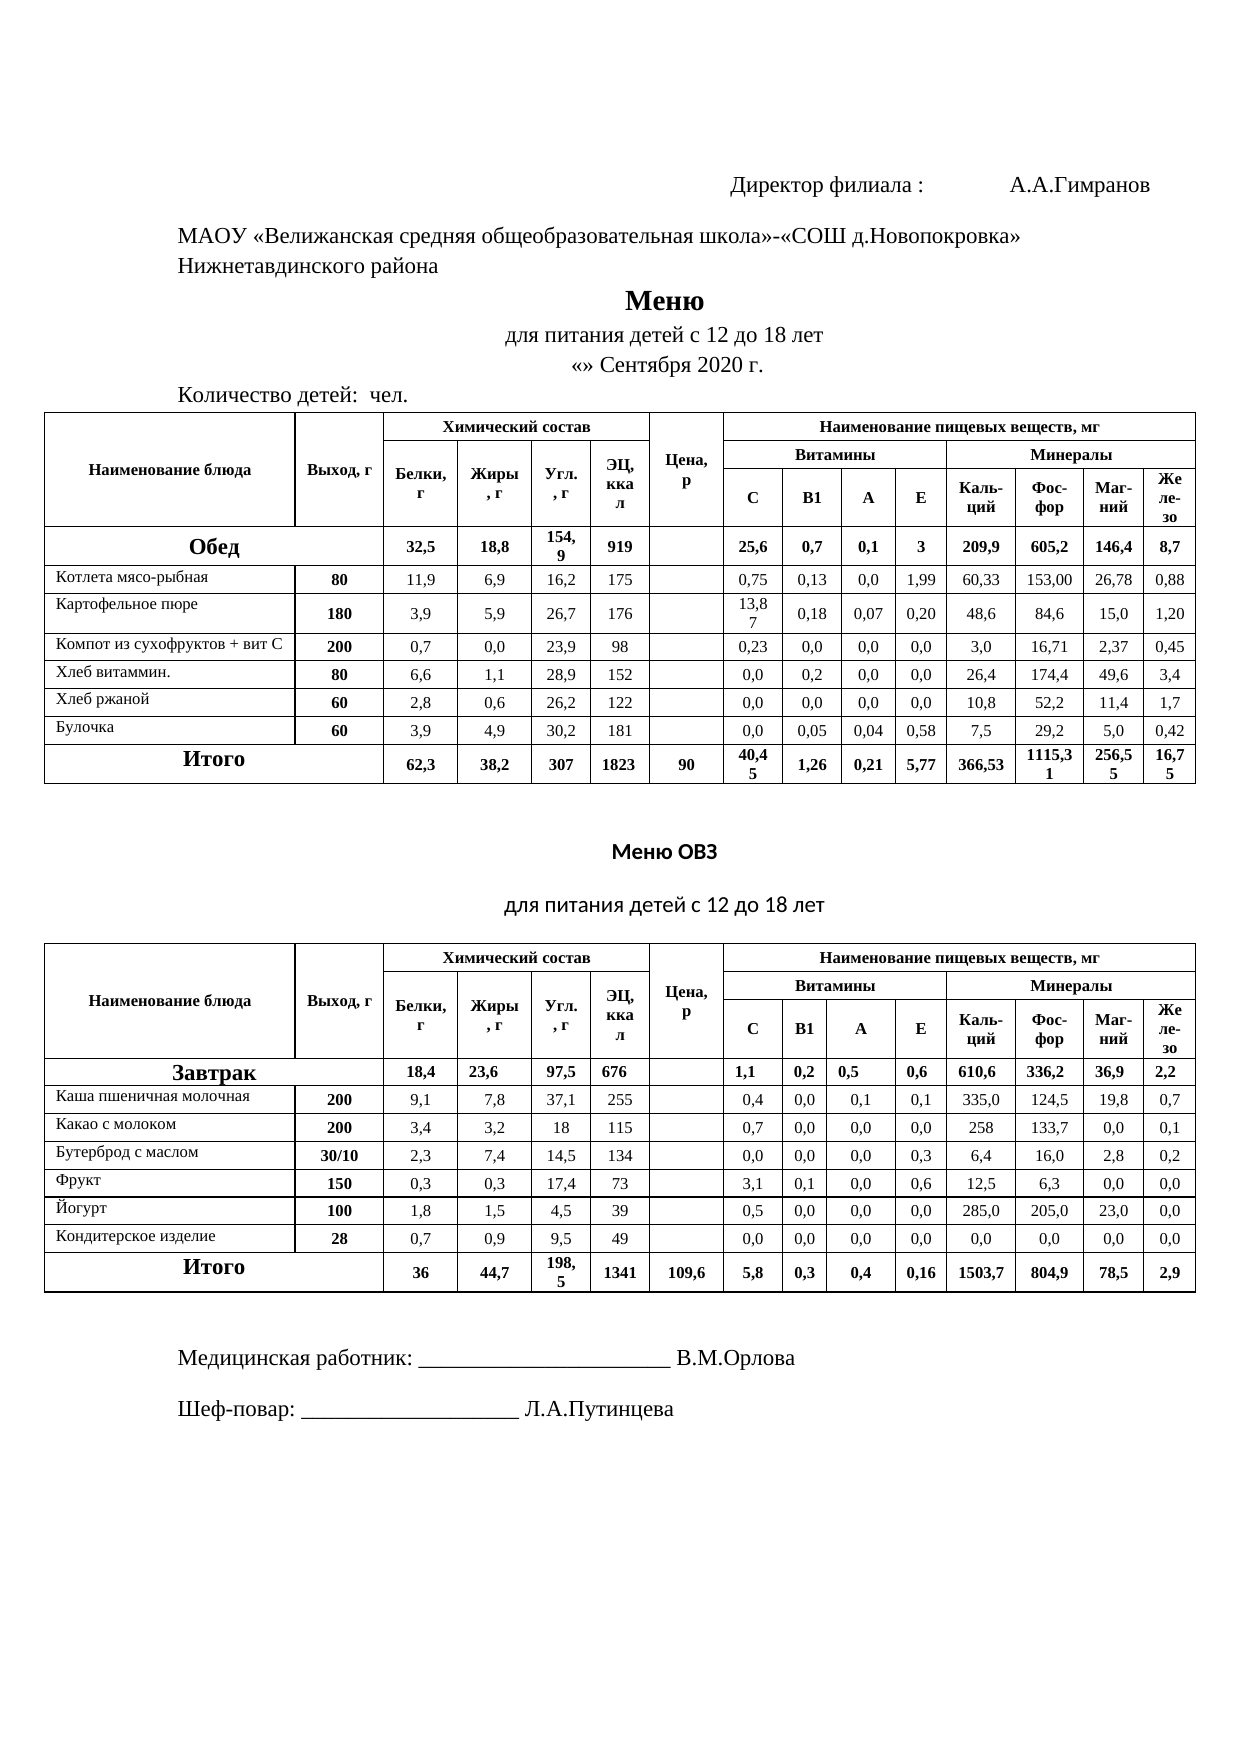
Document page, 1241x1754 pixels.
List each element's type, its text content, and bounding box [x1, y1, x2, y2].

table_header Цена, р [650, 944, 723, 1057]
table_cell 0,1 [896, 1086, 946, 1113]
table_cell 0,05 [783, 717, 841, 744]
table_cell Завтрак [45, 1059, 383, 1085]
table_cell 200 [296, 1086, 383, 1113]
table_cell Какао с молоком [45, 1114, 294, 1141]
table_cell 26,2 [532, 689, 590, 716]
table_cell 1115,31 [1016, 745, 1083, 783]
table_cell 49 [591, 1225, 649, 1252]
table_cell 0,0 [724, 689, 782, 716]
table_cell 0,0 [783, 1114, 826, 1141]
table_cell 90 [650, 745, 723, 783]
table_cell 80 [296, 661, 383, 688]
table_cell 258 [947, 1114, 1015, 1141]
table_cell 181 [591, 717, 649, 744]
table_cell 3,4 [384, 1114, 457, 1141]
table_cell ЭЦ, ккал [591, 441, 649, 526]
table_cell Йогурт [45, 1198, 294, 1224]
table_cell 2,37 [1084, 634, 1143, 660]
table_cell 0,0 [1144, 1225, 1195, 1252]
table_cell 0,0 [896, 689, 946, 716]
table_cell 29,2 [1016, 717, 1083, 744]
table_cell 0,0 [842, 634, 895, 660]
table_cell 0,5 [827, 1059, 895, 1085]
table_cell 0,6 [896, 1170, 946, 1196]
table_cell 80 [296, 566, 383, 593]
table_cell 610,6 [947, 1059, 1015, 1085]
table_cell 23,9 [532, 634, 590, 660]
table_cell 1341 [591, 1253, 649, 1291]
table_cell 0,3 [384, 1170, 457, 1196]
table_cell 200 [296, 634, 383, 660]
table_cell 0,07 [842, 594, 895, 632]
table_cell 60 [296, 717, 383, 744]
table_cell 0,0 [783, 1225, 826, 1252]
table_cell 154,9 [532, 527, 590, 565]
table_header Выход, г [296, 944, 383, 1057]
table_cell Маг- ний [1084, 1000, 1143, 1057]
table_header Химический состав [384, 413, 649, 439]
table_cell 0,0 [827, 1198, 895, 1224]
table_cell 152 [591, 661, 649, 688]
text Шеф-повар: ___________________ Л.А.Путинцева [177, 1394, 1152, 1421]
table_cell 7,8 [458, 1086, 531, 1113]
table_cell 0,75 [724, 566, 782, 593]
table_cell [650, 1114, 723, 1141]
table_cell 73 [591, 1170, 649, 1196]
table_cell 39 [591, 1198, 649, 1224]
table_cell 0,3 [896, 1142, 946, 1169]
table_cell [650, 1142, 723, 1169]
table_cell Белки, г [384, 441, 457, 526]
table_cell 0,0 [783, 634, 841, 660]
table_cell 1503,7 [947, 1253, 1015, 1291]
text Медицинская работник: ______________________ В.М.Орлова [177, 1343, 1152, 1370]
table_cell 0,18 [783, 594, 841, 632]
table_cell 0,0 [1084, 1114, 1143, 1141]
table_cell 0,4 [827, 1253, 895, 1291]
table_cell 0,0 [896, 1198, 946, 1224]
table_header Выход, г [296, 413, 383, 526]
table_cell 5,8 [724, 1253, 782, 1291]
table_cell Каша пшеничная молочная [45, 1086, 294, 1113]
table_cell 25,6 [724, 527, 782, 565]
table_cell 0,0 [896, 634, 946, 660]
table_cell Угл., г [532, 441, 590, 526]
table_header Наименование пищевых веществ, мг [724, 413, 1195, 439]
table_cell 100 [296, 1198, 383, 1224]
table_cell 0,7 [384, 1225, 457, 1252]
table_cell 0,2 [783, 1059, 826, 1085]
table_cell 0,6 [896, 1059, 946, 1085]
table_cell 0,0 [1084, 1170, 1143, 1196]
table_cell Угл., г [532, 972, 590, 1057]
table_cell Е [896, 469, 946, 526]
table_cell Картофельное пюре [45, 594, 294, 632]
table_cell 0,0 [783, 1142, 826, 1169]
table_header Наименование пищевых веществ, мг [724, 944, 1195, 971]
table_cell Жиры, г [458, 972, 531, 1057]
table_cell 19,8 [1084, 1086, 1143, 1113]
table_cell 198,5 [532, 1253, 590, 1291]
table_cell 0,6 [458, 689, 531, 716]
table_cell 26,4 [947, 661, 1015, 688]
table_cell 0,0 [827, 1114, 895, 1141]
table_cell 6,9 [458, 566, 531, 593]
table_cell [650, 689, 723, 716]
table_cell 0,0 [1144, 1170, 1195, 1196]
table_cell 12,5 [947, 1170, 1015, 1196]
table_cell Хлеб витаммин. [45, 661, 294, 688]
table_cell 0,04 [842, 717, 895, 744]
table_cell [650, 661, 723, 688]
table_cell 6,6 [384, 661, 457, 688]
table_cell 8,7 [1144, 527, 1195, 565]
table_cell 23,0 [1084, 1198, 1143, 1224]
table_cell 0,0 [827, 1170, 895, 1196]
table_cell 115 [591, 1114, 649, 1141]
table_cell 0,21 [842, 745, 895, 783]
table_cell 60,33 [947, 566, 1015, 593]
table_cell 52,2 [1016, 689, 1083, 716]
table_cell 0,0 [896, 1225, 946, 1252]
table_cell 3,1 [724, 1170, 782, 1196]
table_cell 256,55 [1084, 745, 1143, 783]
table_cell Итого [45, 745, 383, 783]
table_cell 3,9 [384, 717, 457, 744]
table_cell А [827, 1000, 895, 1057]
table_cell 0,0 [1016, 1225, 1083, 1252]
table_cell Витамины [724, 441, 946, 467]
table_cell 40,45 [724, 745, 782, 783]
table_cell 0,0 [783, 1198, 826, 1224]
table_cell 5,77 [896, 745, 946, 783]
table_cell Минералы [947, 441, 1195, 467]
text МАОУ «Велижанская средняя общеобразовательная школа»-«СОШ д.Новопокровка» [177, 222, 1152, 248]
table_cell 205,0 [1016, 1198, 1083, 1224]
table_cell Компот из сухофруктов + вит С [45, 634, 294, 660]
table_cell 335,0 [947, 1086, 1015, 1113]
table_cell 23,6 [458, 1059, 531, 1085]
table_cell 146,4 [1084, 527, 1143, 565]
table_cell 28,9 [532, 661, 590, 688]
table_cell 16,75 [1144, 745, 1195, 783]
table_cell 1,7 [1144, 689, 1195, 716]
table_cell 1,99 [896, 566, 946, 593]
table_cell 804,9 [1016, 1253, 1083, 1291]
table_cell 0,0 [724, 1142, 782, 1169]
table_cell 16,2 [532, 566, 590, 593]
table_cell 1,20 [1144, 594, 1195, 632]
table_cell 175 [591, 566, 649, 593]
table_cell 30/10 [296, 1142, 383, 1169]
table_cell 0,0 [827, 1225, 895, 1252]
table_cell [650, 1059, 723, 1085]
table_cell С [724, 1000, 782, 1057]
table_cell 18,4 [384, 1059, 457, 1085]
text Количество детей: чел. [177, 382, 1152, 408]
table_cell 26,7 [532, 594, 590, 632]
table_cell Жиры, г [458, 441, 531, 526]
table_cell 9,1 [384, 1086, 457, 1113]
table_cell 3 [896, 527, 946, 565]
table_cell 255 [591, 1086, 649, 1113]
table_cell 3,0 [947, 634, 1015, 660]
table_cell 0,7 [384, 634, 457, 660]
text Нижнетавдинского района [177, 252, 1152, 279]
table_cell В1 [783, 469, 841, 526]
table_cell 0,3 [458, 1170, 531, 1196]
text для питания детей с 12 до 18 лет [177, 321, 1152, 347]
table_cell 109,6 [650, 1253, 723, 1291]
table_cell Каль- ций [947, 1000, 1015, 1057]
table_cell [650, 594, 723, 632]
table_cell [650, 1198, 723, 1224]
table_cell 174,4 [1016, 661, 1083, 688]
table_cell 4,5 [532, 1198, 590, 1224]
table_cell 0,0 [842, 566, 895, 593]
table_cell 2,8 [384, 689, 457, 716]
table_cell 11,4 [1084, 689, 1143, 716]
table_cell 1,8 [384, 1198, 457, 1224]
table_cell [650, 1170, 723, 1196]
table_cell 7,4 [458, 1142, 531, 1169]
table_cell 84,6 [1016, 594, 1083, 632]
table_cell 0,0 [1084, 1225, 1143, 1252]
table_cell ЭЦ, ккал [591, 972, 649, 1057]
table_cell 44,7 [458, 1253, 531, 1291]
table_cell 48,6 [947, 594, 1015, 632]
table_cell Фрукт [45, 1170, 294, 1196]
table_cell 49,6 [1084, 661, 1143, 688]
table_cell 36 [384, 1253, 457, 1291]
table_cell Белки, г [384, 972, 457, 1057]
table_cell 0,0 [842, 661, 895, 688]
table_cell 0,0 [842, 689, 895, 716]
table_cell 36,9 [1084, 1059, 1143, 1085]
table_cell 200 [296, 1114, 383, 1141]
table_cell 0,3 [783, 1253, 826, 1291]
table_cell 0,16 [896, 1253, 946, 1291]
table_cell 98 [591, 634, 649, 660]
text Меню ОВЗ [177, 837, 1152, 865]
table_cell [650, 634, 723, 660]
table_cell 97,5 [532, 1059, 590, 1085]
table_cell 1,1 [724, 1059, 782, 1085]
table_cell 10,8 [947, 689, 1015, 716]
table_cell С [724, 469, 782, 526]
table_cell 134 [591, 1142, 649, 1169]
text «» Сентября 2020 г. [177, 351, 1152, 378]
table_cell 0,42 [1144, 717, 1195, 744]
table_cell Котлета мясо-рыбная [45, 566, 294, 593]
table_cell 18,8 [458, 527, 531, 565]
table_cell 176 [591, 594, 649, 632]
table_cell 0,58 [896, 717, 946, 744]
table_cell 78,5 [1084, 1253, 1143, 1291]
table_cell 1,5 [458, 1198, 531, 1224]
table_cell 6,4 [947, 1142, 1015, 1169]
table_cell 60 [296, 689, 383, 716]
table_cell 5,0 [1084, 717, 1143, 744]
table_cell Желе- зо [1144, 469, 1195, 526]
table_cell 0,45 [1144, 634, 1195, 660]
table_cell 0,5 [724, 1198, 782, 1224]
table_cell 0,13 [783, 566, 841, 593]
table_cell 11,9 [384, 566, 457, 593]
text Меню [177, 283, 1152, 316]
table_cell 676 [591, 1059, 649, 1085]
table_cell Кондитерское изделие [45, 1225, 294, 1252]
table_cell 336,2 [1016, 1059, 1083, 1085]
table_cell 7,5 [947, 717, 1015, 744]
table_cell Каль- ций [947, 469, 1015, 526]
table_header Наименование блюда [45, 944, 294, 1057]
table_cell Бутерброд с маслом [45, 1142, 294, 1169]
table_cell Обед [45, 527, 383, 565]
table_cell 0,0 [783, 1086, 826, 1113]
table_cell 18 [532, 1114, 590, 1141]
table_cell 153,00 [1016, 566, 1083, 593]
table_cell 6,3 [1016, 1170, 1083, 1196]
table_cell 0,1 [827, 1086, 895, 1113]
text Директор филиала : А.А.Гимранов [177, 171, 1152, 197]
table_header Наименование блюда [45, 413, 294, 526]
table_cell 0,1 [783, 1170, 826, 1196]
table_cell 30,2 [532, 717, 590, 744]
table_header Химический состав [384, 944, 649, 971]
table_cell [650, 527, 723, 565]
table_cell 3,4 [1144, 661, 1195, 688]
table_cell 14,5 [532, 1142, 590, 1169]
table_cell 2,3 [384, 1142, 457, 1169]
table_cell 0,4 [724, 1086, 782, 1113]
table_cell 15,0 [1084, 594, 1143, 632]
table_header Цена, р [650, 413, 723, 526]
table_cell Фос- фор [1016, 469, 1083, 526]
table_cell 0,9 [458, 1225, 531, 1252]
table_cell 37,1 [532, 1086, 590, 1113]
table_cell 2,2 [1144, 1059, 1195, 1085]
table_cell Витамины [724, 972, 946, 999]
table_cell 4,9 [458, 717, 531, 744]
table_cell 3,2 [458, 1114, 531, 1141]
text для питания детей с 12 до 18 лет [177, 890, 1152, 918]
table_cell 0,0 [947, 1225, 1015, 1252]
table_cell 0,20 [896, 594, 946, 632]
table_cell Минералы [947, 972, 1195, 999]
table_cell 0,0 [724, 717, 782, 744]
table_cell 0,2 [1144, 1142, 1195, 1169]
table_cell 16,0 [1016, 1142, 1083, 1169]
table_cell 0,1 [842, 527, 895, 565]
table_cell 2,8 [1084, 1142, 1143, 1169]
table_cell 133,7 [1016, 1114, 1083, 1141]
table_cell 0,0 [458, 634, 531, 660]
table_cell 0,88 [1144, 566, 1195, 593]
table_cell 38,2 [458, 745, 531, 783]
table_cell Е [896, 1000, 946, 1057]
table_cell 122 [591, 689, 649, 716]
table_cell Хлеб ржаной [45, 689, 294, 716]
table_cell 32,5 [384, 527, 457, 565]
table_cell [650, 1225, 723, 1252]
table_cell 3,9 [384, 594, 457, 632]
table_cell 0,0 [896, 1114, 946, 1141]
table_cell 285,0 [947, 1198, 1015, 1224]
table_cell 0,7 [783, 527, 841, 565]
table_cell 0,0 [827, 1142, 895, 1169]
table_cell 366,53 [947, 745, 1015, 783]
table_cell 919 [591, 527, 649, 565]
table_cell Маг- ний [1084, 469, 1143, 526]
table_cell 0,0 [896, 661, 946, 688]
table_cell А [842, 469, 895, 526]
table_cell Фос- фор [1016, 1000, 1083, 1057]
table_cell 0,23 [724, 634, 782, 660]
table_cell 1,26 [783, 745, 841, 783]
table_cell 16,71 [1016, 634, 1083, 660]
table_cell 5,9 [458, 594, 531, 632]
table_cell 17,4 [532, 1170, 590, 1196]
table_cell 13,87 [724, 594, 782, 632]
table_cell 0,1 [1144, 1114, 1195, 1141]
table_cell 0,0 [724, 1225, 782, 1252]
table_cell 26,78 [1084, 566, 1143, 593]
table_cell 0,0 [724, 661, 782, 688]
table_cell 209,9 [947, 527, 1015, 565]
table_cell [650, 717, 723, 744]
table_cell 0,2 [783, 661, 841, 688]
table_cell 0,0 [1144, 1198, 1195, 1224]
table_cell 0,0 [783, 689, 841, 716]
table_cell 124,5 [1016, 1086, 1083, 1113]
table_cell Итого [45, 1253, 383, 1291]
table_cell Булочка [45, 717, 294, 744]
table_cell 62,3 [384, 745, 457, 783]
table_cell 9,5 [532, 1225, 590, 1252]
table_cell 0,7 [724, 1114, 782, 1141]
table_cell Желе- зо [1144, 1000, 1195, 1057]
table_cell 307 [532, 745, 590, 783]
table_cell 150 [296, 1170, 383, 1196]
table_cell 1,1 [458, 661, 531, 688]
table_cell [650, 1086, 723, 1113]
table_cell [650, 566, 723, 593]
table_cell 605,2 [1016, 527, 1083, 565]
table_cell 28 [296, 1225, 383, 1252]
table_cell 2,9 [1144, 1253, 1195, 1291]
table_cell В1 [783, 1000, 826, 1057]
table_cell 1823 [591, 745, 649, 783]
table_cell 0,7 [1144, 1086, 1195, 1113]
table_cell 180 [296, 594, 383, 632]
